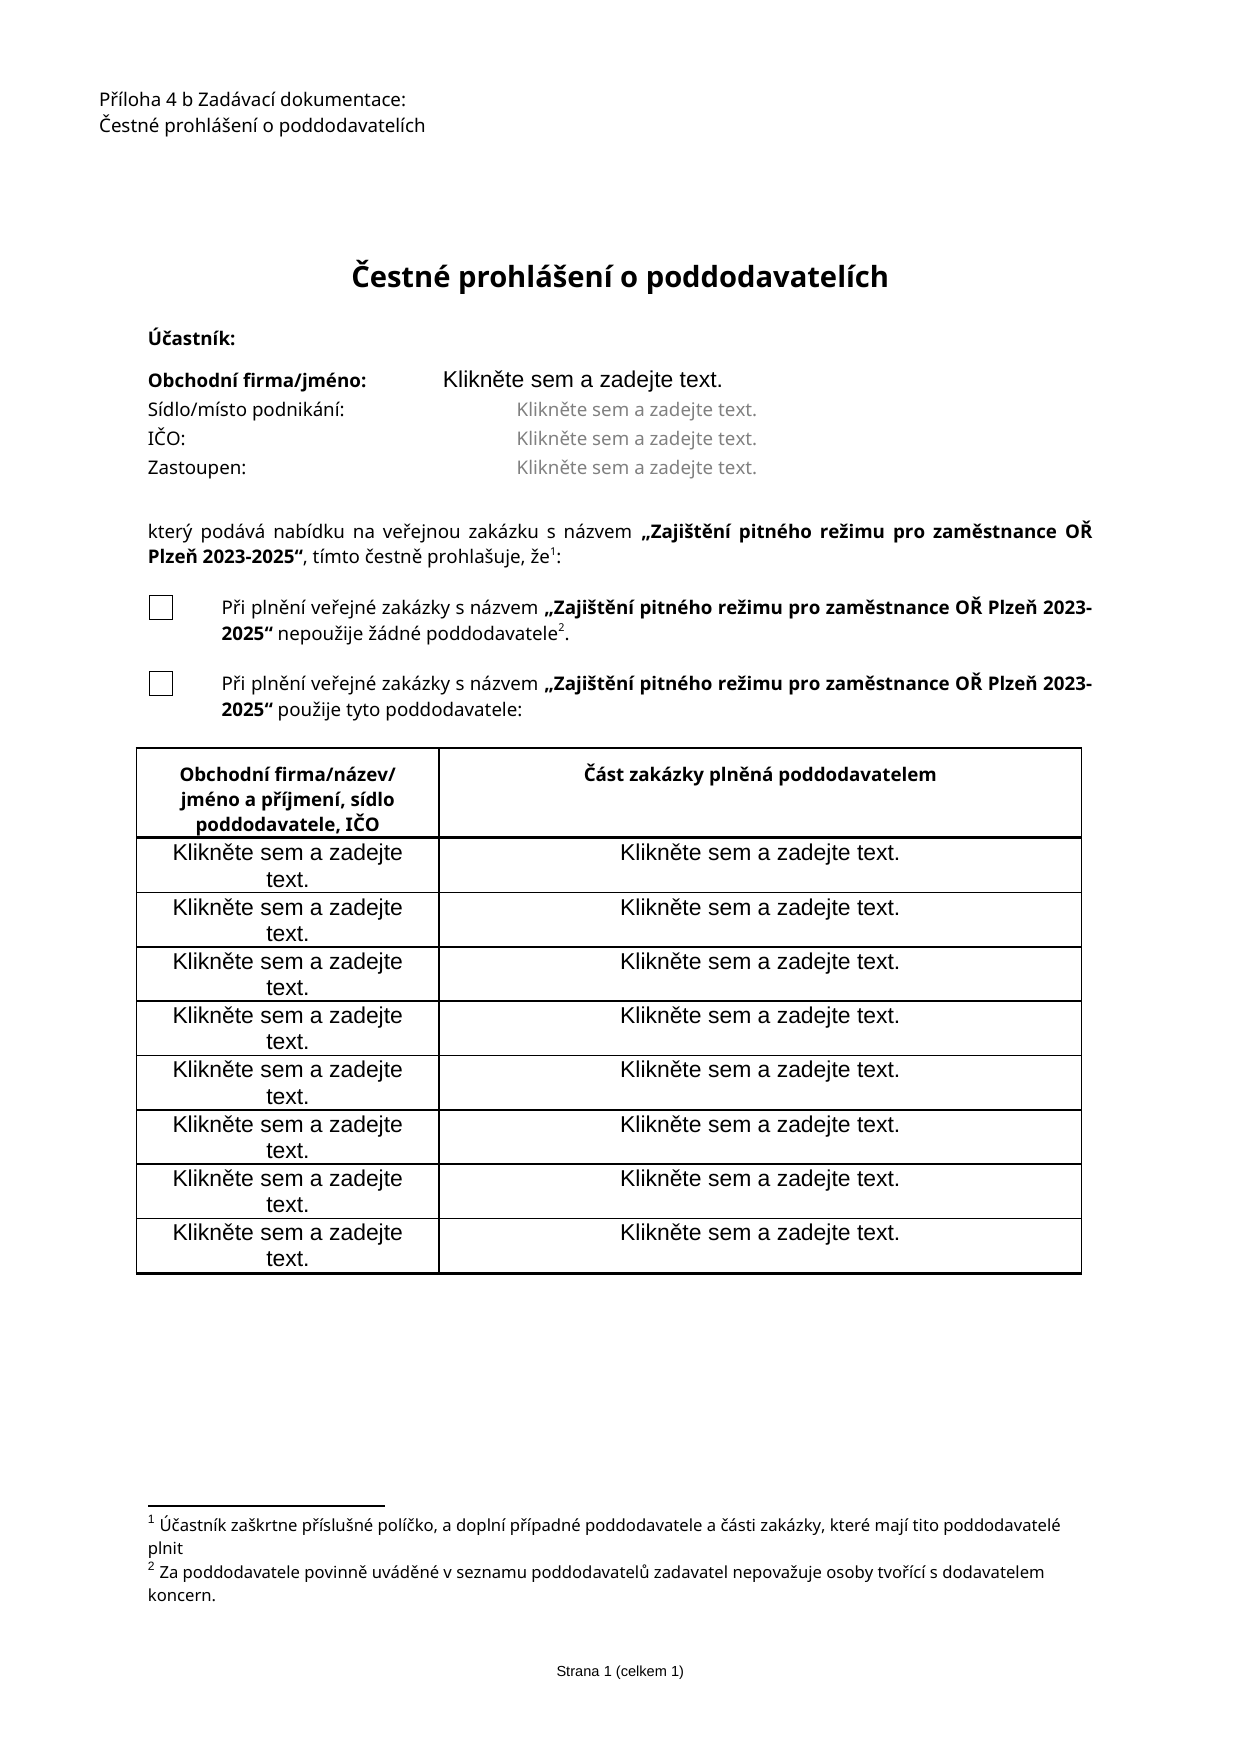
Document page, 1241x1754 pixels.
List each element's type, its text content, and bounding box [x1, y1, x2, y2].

table_header Obchodní firma/název/ jméno a příjmení, sídlo poddodavatele, IČO [137, 749, 438, 836]
title Čestné prohlášení o poddodavatelích [148, 256, 1093, 296]
text Sídlo/místo podnikání: [148, 393, 1093, 422]
text který podává nabídku na veřejnou zakázku s názvem „Zajištění pitného režimu pro zaměstnance OŘ Plzeň 2023-2025“, tímto čestně prohlašuje, že: [148, 518, 1093, 569]
text Při plnění veřejné zakázky s názvem „Zajištění pitného režimu pro zaměstnance OŘ Plzeň 2023-2025“ použije tyto poddodavatele: [148, 670, 1093, 721]
text Zastoupen: [148, 451, 1093, 480]
text Obchodní firma/jméno: [148, 364, 1093, 393]
text Účastník: [148, 321, 1093, 352]
text IČO: [148, 422, 1093, 451]
table_header Část zakázky plněná poddodavatelem [440, 749, 1081, 836]
text Při plnění veřejné zakázky s názvem „Zajištění pitného režimu pro zaměstnance OŘ Plzeň 2023-2025“ nepoužije žádné poddodavatele. [148, 594, 1093, 645]
